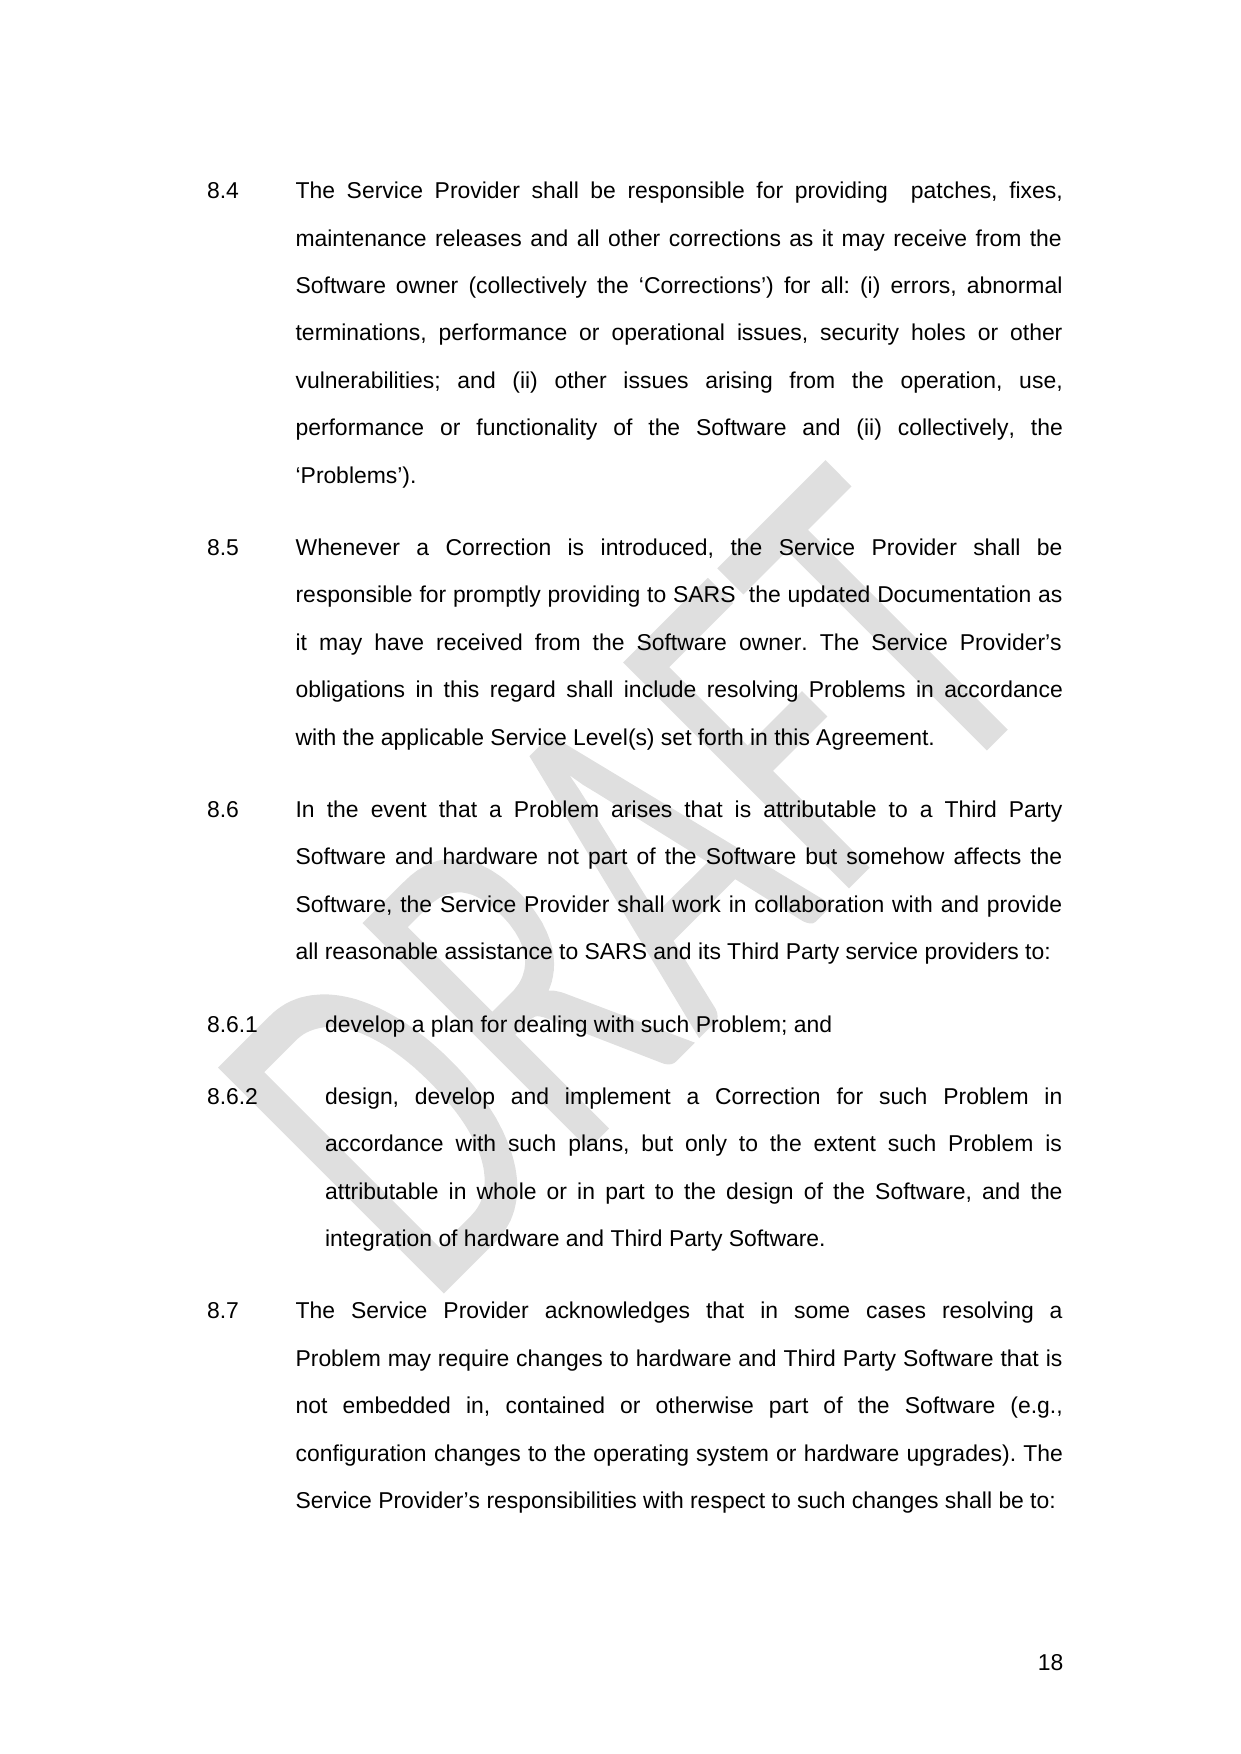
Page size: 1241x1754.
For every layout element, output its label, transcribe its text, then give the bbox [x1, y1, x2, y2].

text Whenever a Correction is introduced, the Service Provider shall be responsible for promptly providing to SARS the updated Documentation as it may have received from the Software owner. The Service Provider’s obligations in this regard shall include resolving Problems in accordance with the applicable Service Level(s) set forth in this Agreement. [207, 534, 1063, 750]
text In the event that a Problem arises that is attributable to a Third Party Software and hardware not part of the Software but somehow affects the Software, the Service Provider shall work in collaboration with and provide all reasonable assistance to SARS and its Third Party service providers to: [207, 796, 1063, 964]
text The Service Provider shall be responsible for providing patches, fixes, maintenance releases and all other corrections as it may receive from the Software owner (collectively the ‘Corrections’) for all: (i) errors, abnormal terminations, performance or operational issues, security holes or other vulnerabilities; and (ii) other issues arising from the operation, use, performance or functionality of the Software and (ii) collectively, the ‘Problems’). [207, 177, 1063, 488]
text design, develop and implement a Correction for such Problem in accordance with such plans, but only to the extent such Problem is attributable in whole or in part to the design of the Software, and the integration of hardware and Third Party Software. [207, 1083, 1063, 1251]
text The Service Provider acknowledges that in some cases resolving a Problem may require changes to hardware and Third Party Software that is not embedded in, contained or otherwise part of the Software (e.g., configuration changes to the operating system or hardware upgrades). The Service Provider’s responsibilities with respect to such changes shall be to: [207, 1297, 1063, 1513]
text develop a plan for dealing with such Problem; and [207, 1011, 1063, 1037]
